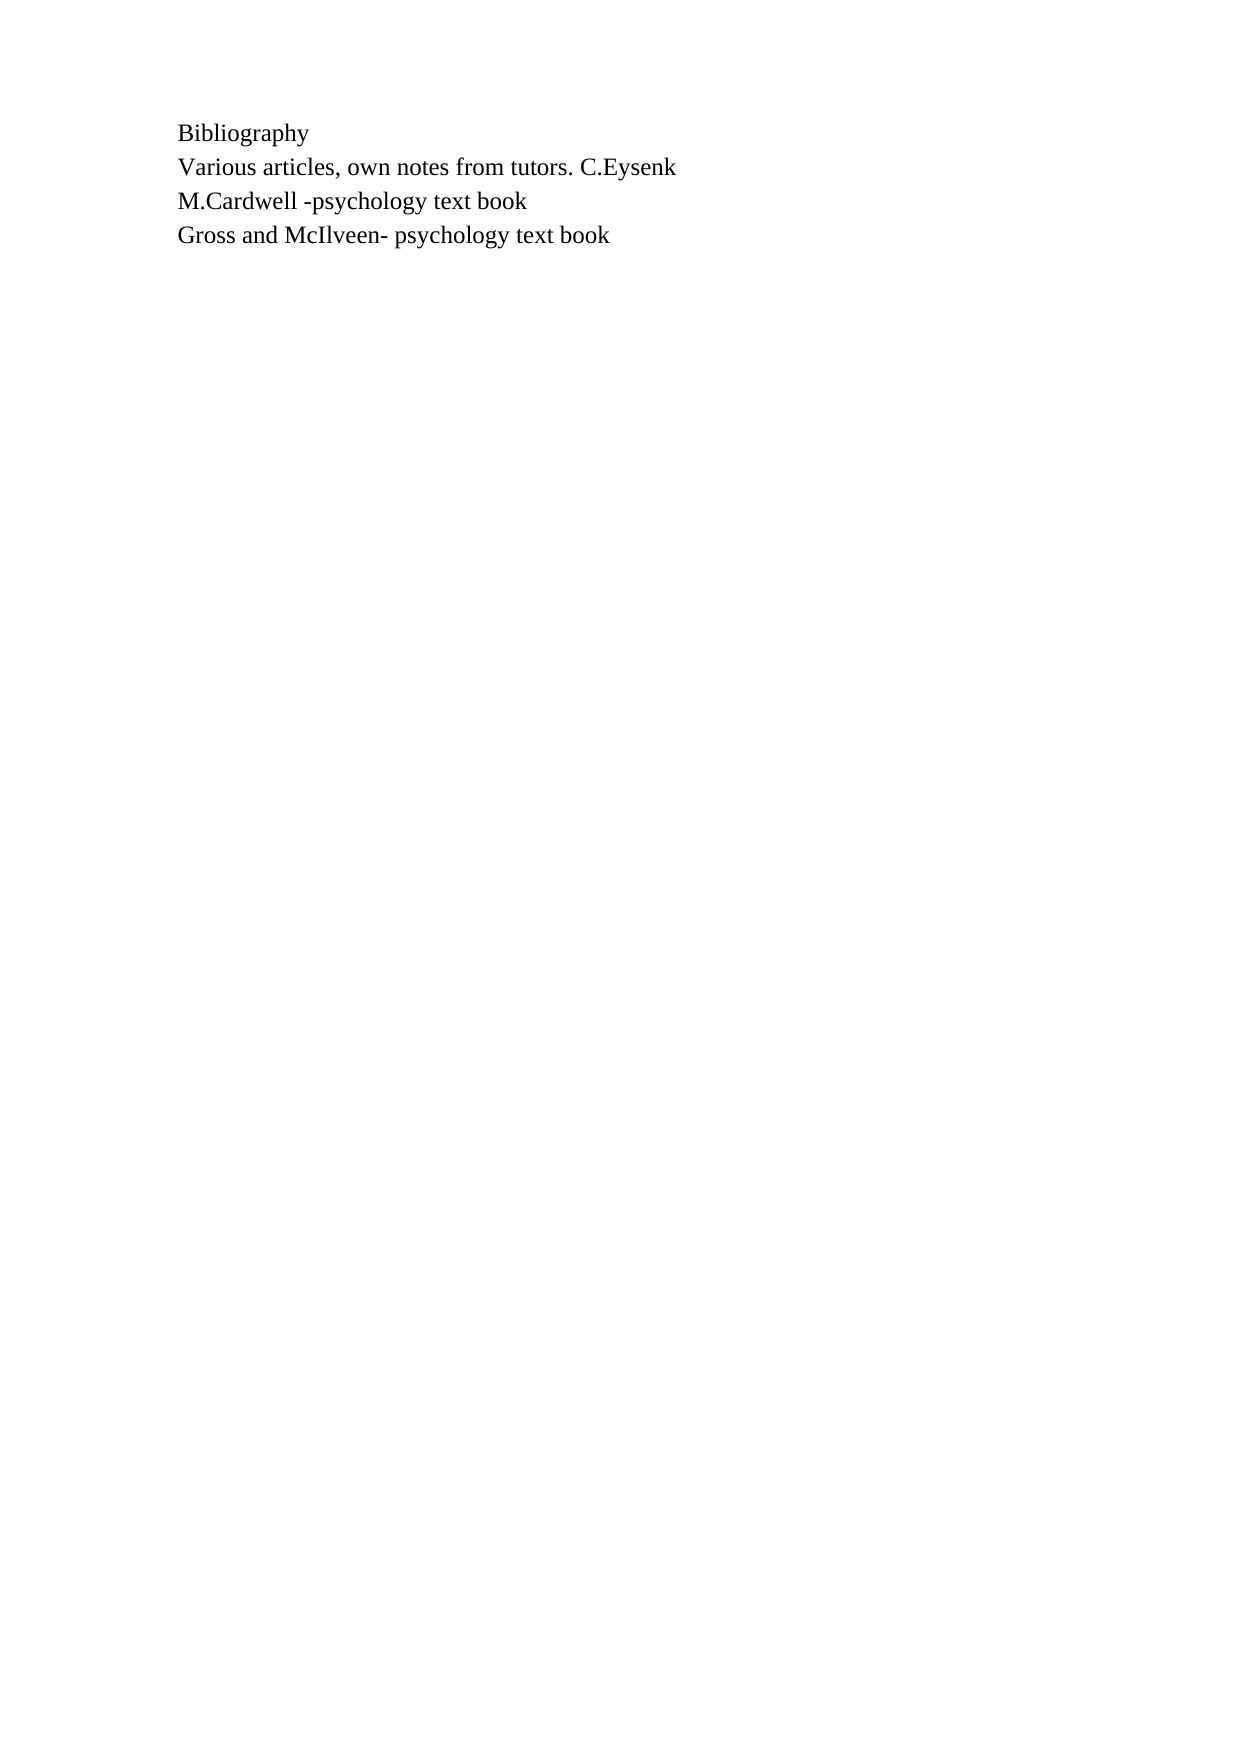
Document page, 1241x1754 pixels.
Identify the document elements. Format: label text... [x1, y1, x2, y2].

text Gross and McIlveen- psychology text book [177, 220, 1152, 248]
text M.Cardwell -psychology text book [177, 186, 1152, 214]
text Various articles, own notes from tutors. C.Eysenk [177, 152, 1152, 181]
text Bibliography [177, 118, 1152, 147]
